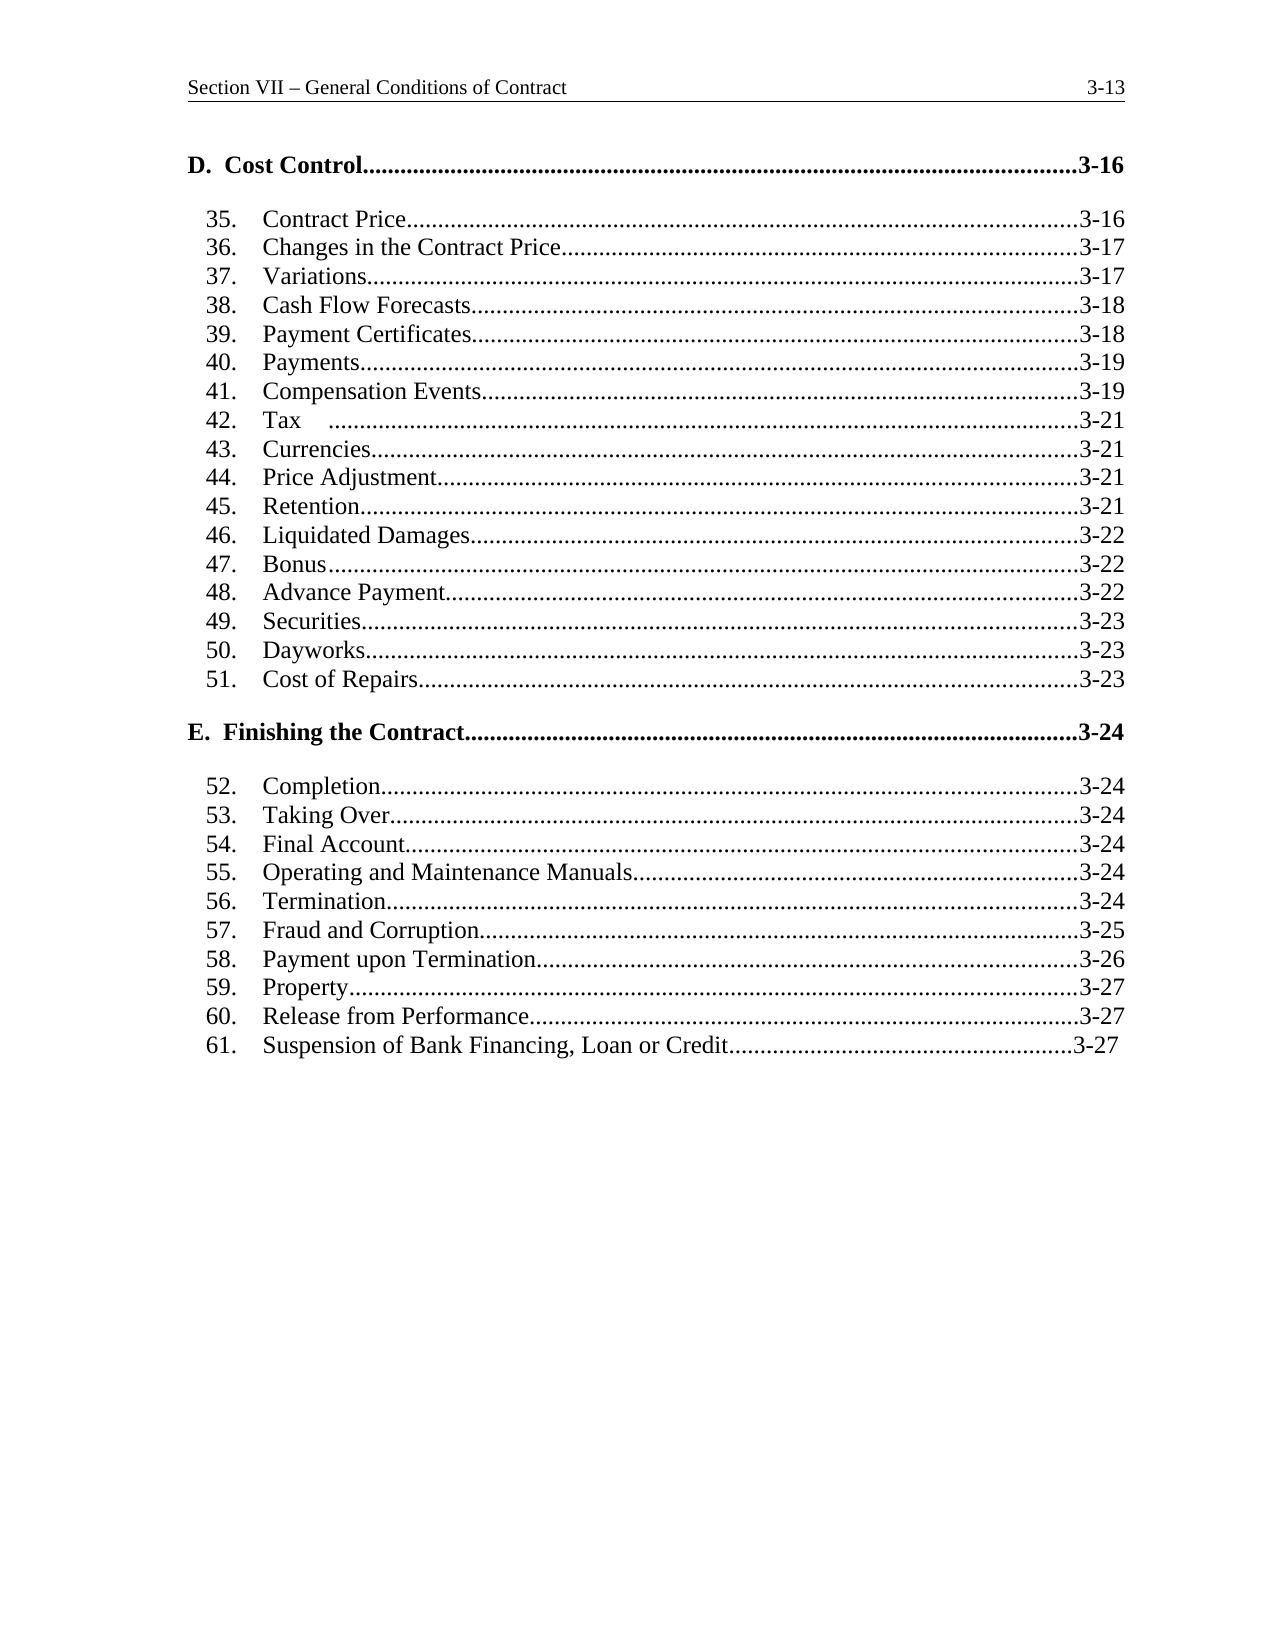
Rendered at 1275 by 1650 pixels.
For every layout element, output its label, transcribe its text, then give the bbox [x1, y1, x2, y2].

text 60. Release from Performance 3-27 [206, 1001, 1125, 1030]
text 56. Termination 3-24 [206, 886, 1125, 915]
text 58. Payment upon Termination 3-26 [206, 944, 1125, 972]
text 50. Dayworks 3-23 [206, 635, 1125, 664]
text 40. Payments 3-19 [206, 347, 1125, 376]
text 51. Cost of Repairs 3-23 [206, 664, 1125, 692]
text 44. Price Adjustment 3-21 [206, 462, 1125, 491]
text 61. Suspension of Bank Financing, Loan or Credit 3-27 [206, 1030, 1125, 1059]
text D. Cost Control 3-16 [187, 150, 1125, 179]
text 55. Operating and Maintenance Manuals 3-24 [206, 857, 1125, 886]
text 43. Currencies 3-21 [206, 434, 1125, 462]
text 35. Contract Price 3-16 [206, 204, 1125, 232]
text 36. Changes in the Contract Price 3-17 [206, 232, 1125, 261]
text 49. Securities 3-23 [206, 606, 1125, 635]
text 38. Cash Flow Forecasts 3-18 [206, 290, 1125, 319]
text 42. Tax 3-21 [206, 405, 1125, 434]
text 59. Property 3-27 [206, 972, 1125, 1001]
text 52. Completion 3-24 [206, 771, 1125, 800]
text 46. Liquidated Damages 3-22 [206, 520, 1125, 549]
text 47. Bonus 3-22 [206, 549, 1125, 577]
text 48. Advance Payment 3-22 [206, 577, 1125, 606]
text 54. Final Account 3-24 [206, 829, 1125, 857]
text 57. Fraud and Corruption 3-25 [206, 915, 1125, 944]
text 39. Payment Certificates 3-18 [206, 319, 1125, 347]
text E. Finishing the Contract 3-24 [187, 717, 1125, 746]
text 41. Compensation Events 3-19 [206, 376, 1125, 405]
text 45. Retention 3-21 [206, 491, 1125, 520]
text 37. Variations 3-17 [206, 261, 1125, 290]
text 53. Taking Over 3-24 [206, 800, 1125, 829]
